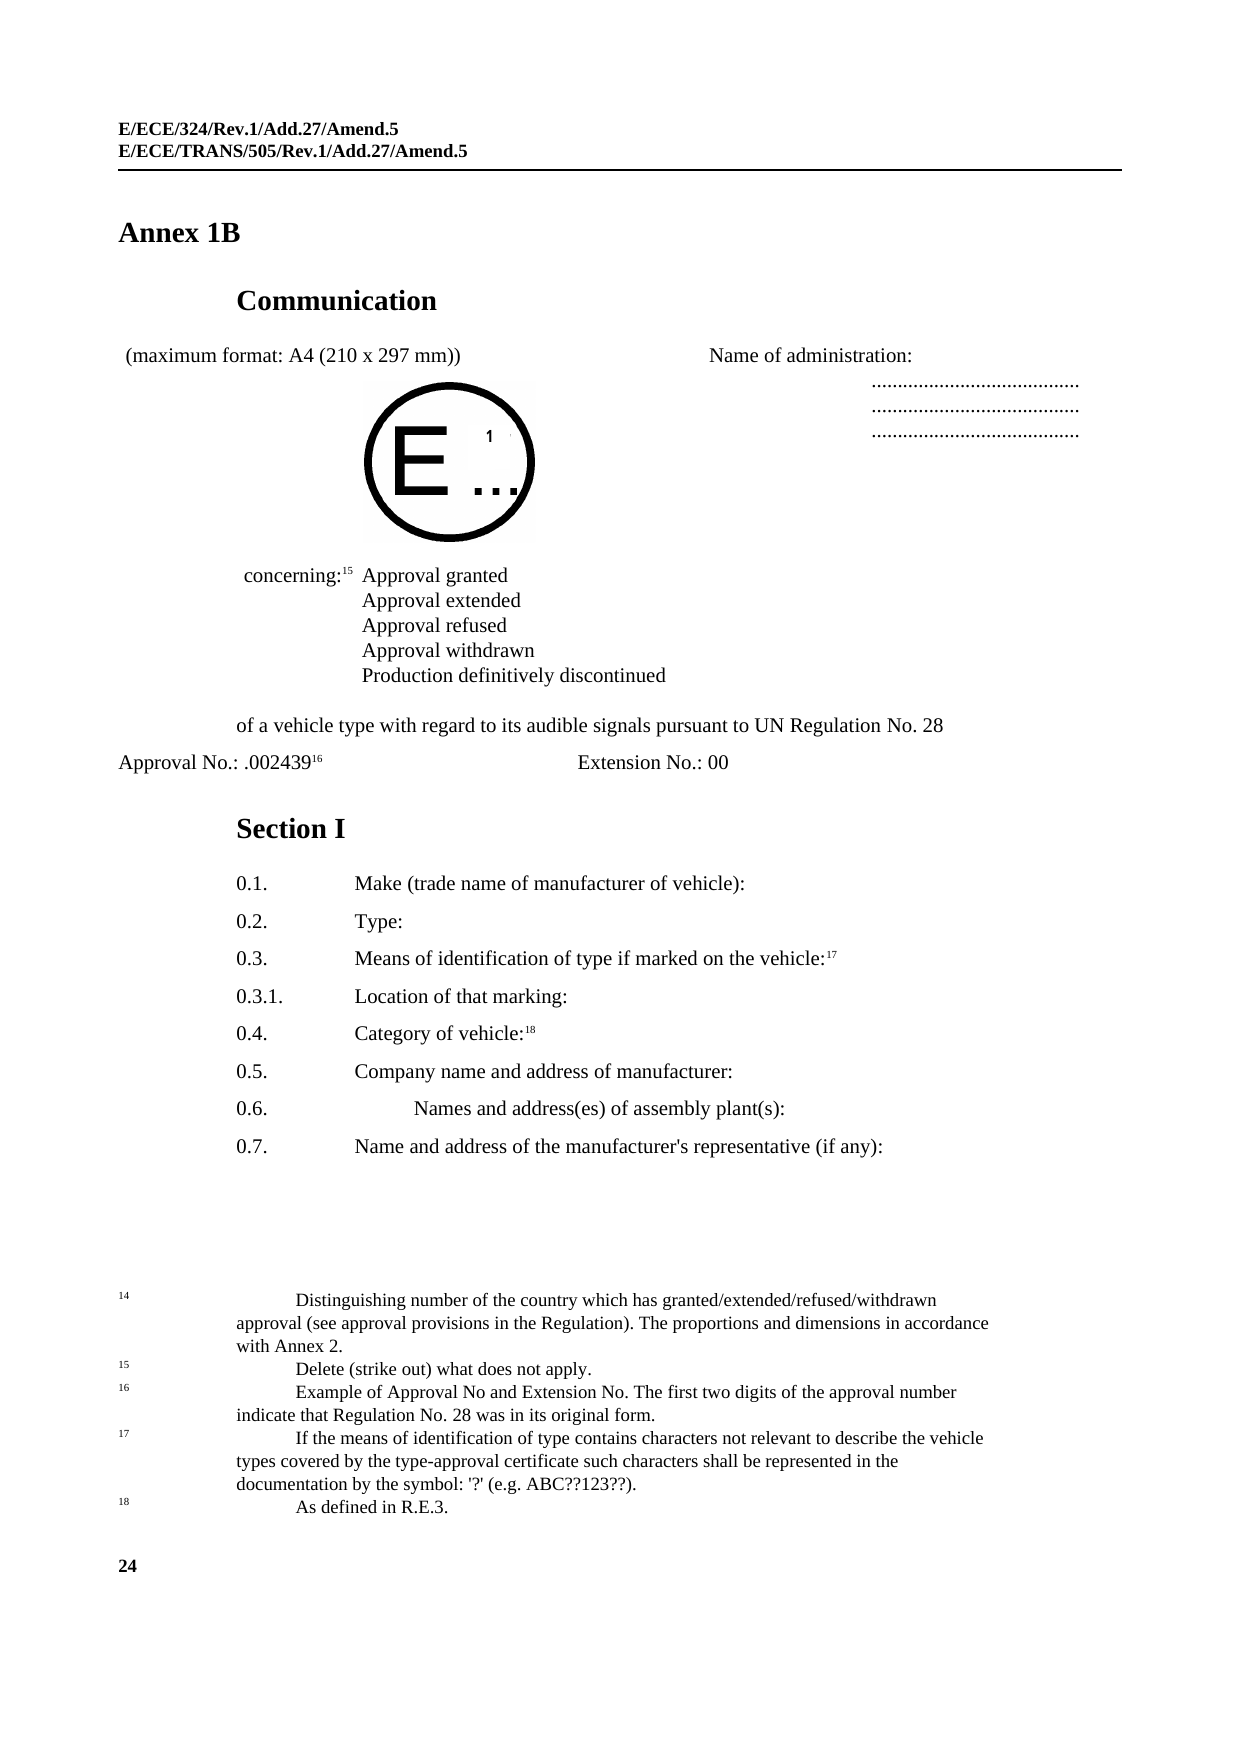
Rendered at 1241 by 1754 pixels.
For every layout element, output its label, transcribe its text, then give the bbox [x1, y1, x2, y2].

table_header issued by: Name of administration: ........................................ ........................................ ........................................ [694, 342, 1107, 712]
text 0.5. Company name and address of manufacturer: [236, 1058, 1004, 1083]
text 0.6. Names and address(es) of assembly plant(s): [236, 1095, 1004, 1120]
text of a vehicle type with regard to its audible signals pursuant to UN Regulation No. 28 [236, 712, 1042, 737]
text 0.3. Means of identification of type if marked on the vehicle: [236, 945, 1004, 970]
text 0.3.1. Location of that marking: [236, 983, 1004, 1008]
table_header (maximum format: A4 (210 x )) concerning: Approval granted Approval extended Approval refused Approval withdrawn Production definitively discontinued [236, 342, 694, 712]
text Approval No.: .002439 Extension No.: 00 [118, 749, 995, 774]
text 0.4. Category of vehicle: [236, 1020, 1004, 1045]
picture [363, 381, 536, 543]
text 0.2. Type: [236, 908, 1004, 933]
text 0.7. Name and address of the manufacturer's representative (if any): [236, 1133, 1004, 1158]
text Section I [236, 812, 1004, 845]
text 0.1. Make (trade name of manufacturer of vehicle): [236, 870, 1004, 895]
text Communication [118, 286, 1004, 317]
text Annex 1B [118, 215, 1004, 248]
